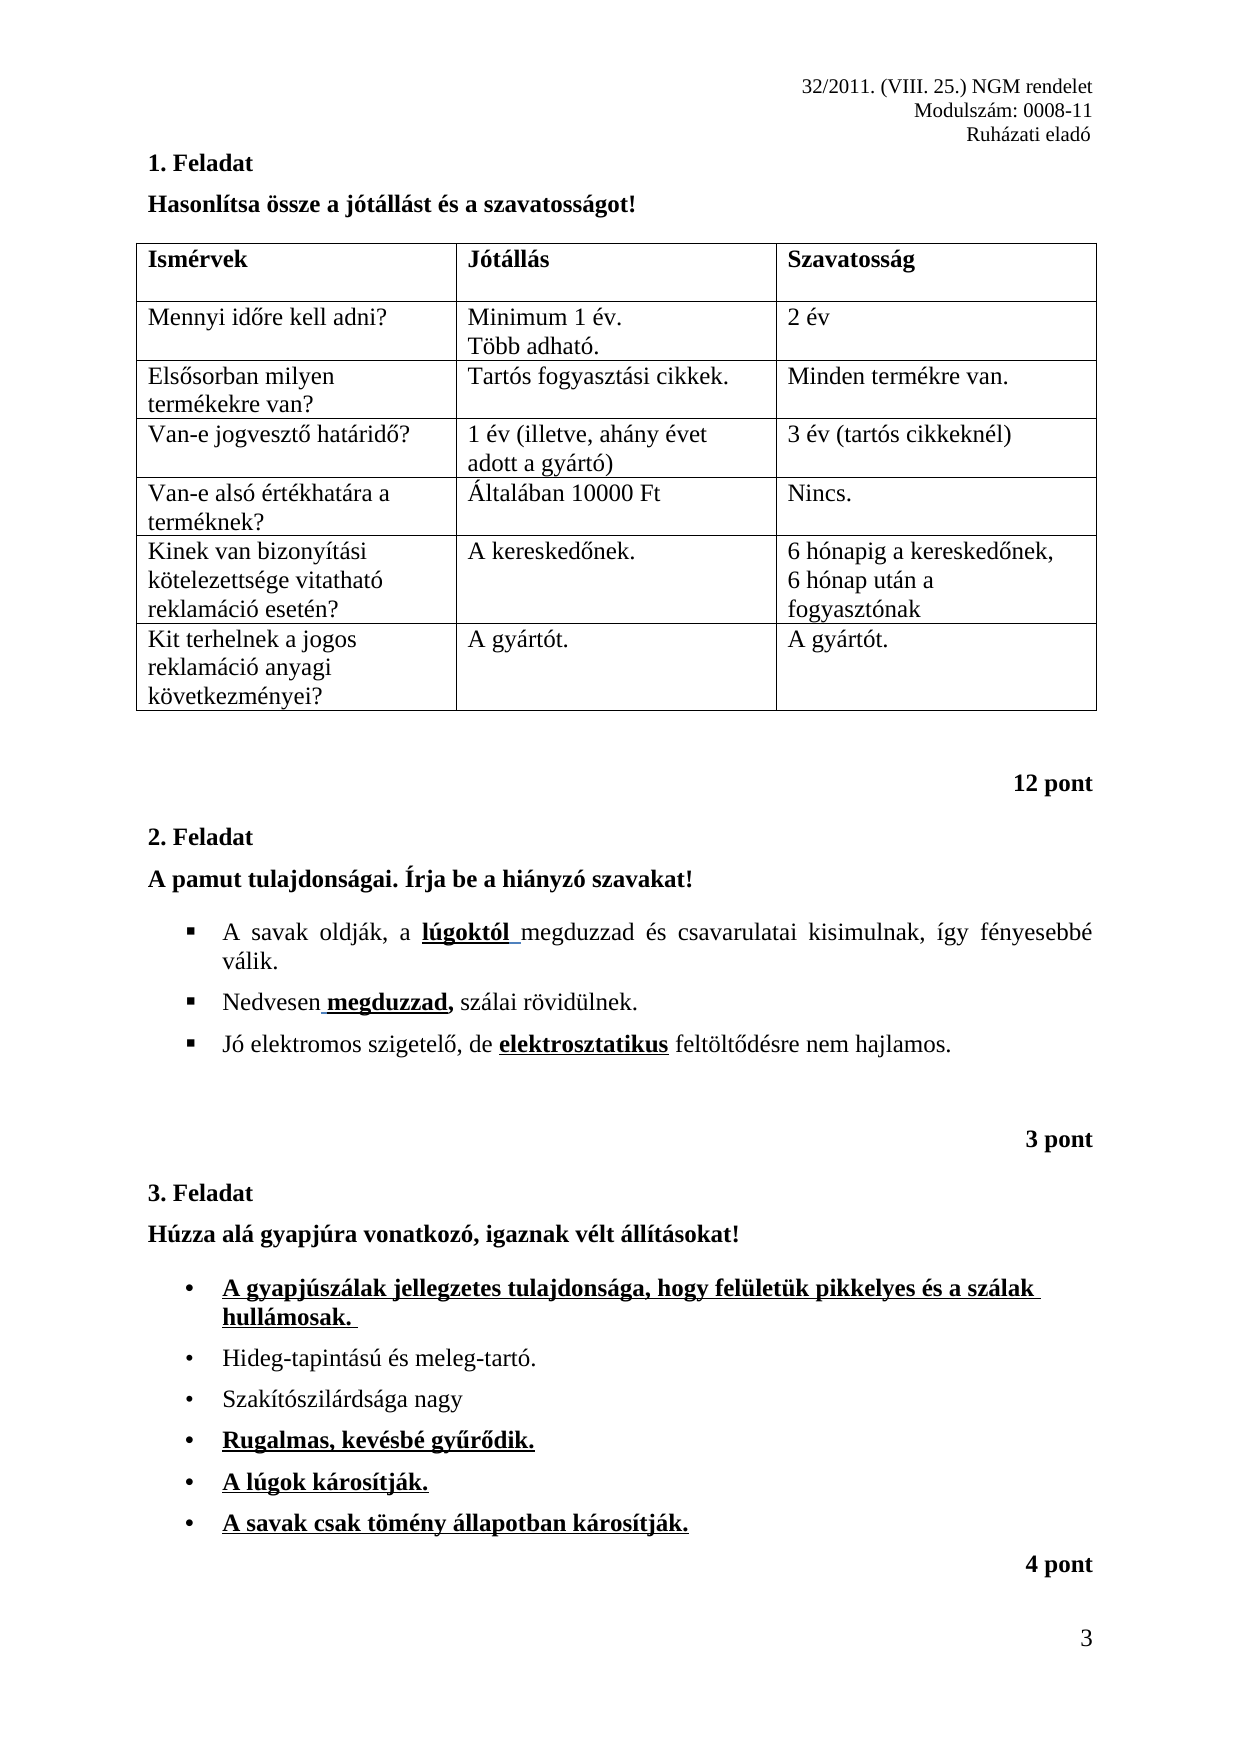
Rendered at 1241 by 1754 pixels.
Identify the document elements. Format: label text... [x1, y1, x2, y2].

table_cell Kinek van bizonyítási kötelezettsége vitatható reklamáció esetén? [137, 536, 456, 623]
table_cell Kit terhelnek a jogos reklamáció anyagi következményei? [137, 624, 456, 710]
table_header Jótállás [457, 244, 776, 301]
table_cell A gyártót. [777, 624, 1096, 710]
list A savak csak tömény állapotban károsítják. [185, 1508, 1093, 1537]
table_header Szavatosság [777, 244, 1096, 301]
table_header Ismérvek [137, 244, 456, 301]
text 3 pont [811, 1124, 1093, 1153]
list Nedvesen megduzzad, szálai rövidülnek. [185, 987, 1093, 1016]
table_cell 2 év [777, 302, 1096, 360]
list Rugalmas, kevésbé gyűrődik. [185, 1425, 1093, 1454]
table_cell Általában 10000 Ft [457, 478, 776, 535]
text A pamut tulajdonságai. Írja be a hiányzó szavakat! [148, 864, 1093, 892]
text 2. Feladat [148, 822, 1093, 851]
table_cell Minden termékre van. [777, 361, 1096, 418]
table_cell Nincs. [777, 478, 1096, 535]
text Húzza alá gyapjúra vonatkozó, igaznak vélt állításokat! [148, 1219, 1093, 1248]
list A gyapjúszálak jellegzetes tulajdonsága, hogy felületük pikkelyes és a szálak hullámosak. [185, 1273, 1093, 1330]
table_cell Mennyi időre kell adni? [137, 302, 456, 360]
text 3. Feladat [148, 1178, 1093, 1206]
list A savak oldják, a lúgoktól megduzzad és csavarulatai kisimulnak, így fényesebbé válik. [185, 917, 1093, 975]
table_cell A gyártót. [457, 624, 776, 710]
text 12 pont [148, 768, 1093, 797]
list A lúgok károsítják. [185, 1467, 1093, 1495]
table_cell A kereskedőnek. [457, 536, 776, 623]
text Hasonlítsa össze a jótállást és a szavatosságot! [148, 189, 1093, 218]
table_cell 6 hónapig a kereskedőnek, 6 hónap után a fogyasztónak [777, 536, 1096, 623]
table_cell Van-e alsó értékhatára a terméknek? [137, 478, 456, 535]
table_cell Minimum 1 év. Több adható. [457, 302, 776, 360]
table_cell Van-e jogvesztő határidő? [137, 419, 456, 477]
list Szakítószilárdsága nagy [185, 1384, 1093, 1413]
table_cell 1 év (illetve, ahány évet adott a gyártó) [457, 419, 776, 477]
list Jó elektromos szigetelő, de elektrosztatikus feltöltődésre nem hajlamos. [185, 1029, 1093, 1057]
list Hideg-tapintású és meleg-tartó. [185, 1343, 1093, 1372]
table_cell Tartós fogyasztási cikkek. [457, 361, 776, 418]
table_cell 3 év (tartós cikkeknél) [777, 419, 1096, 477]
text 4 pont [148, 1549, 1093, 1578]
table_cell Elsősorban milyen termékekre van? [137, 361, 456, 418]
text 1. Feladat [148, 148, 1093, 176]
